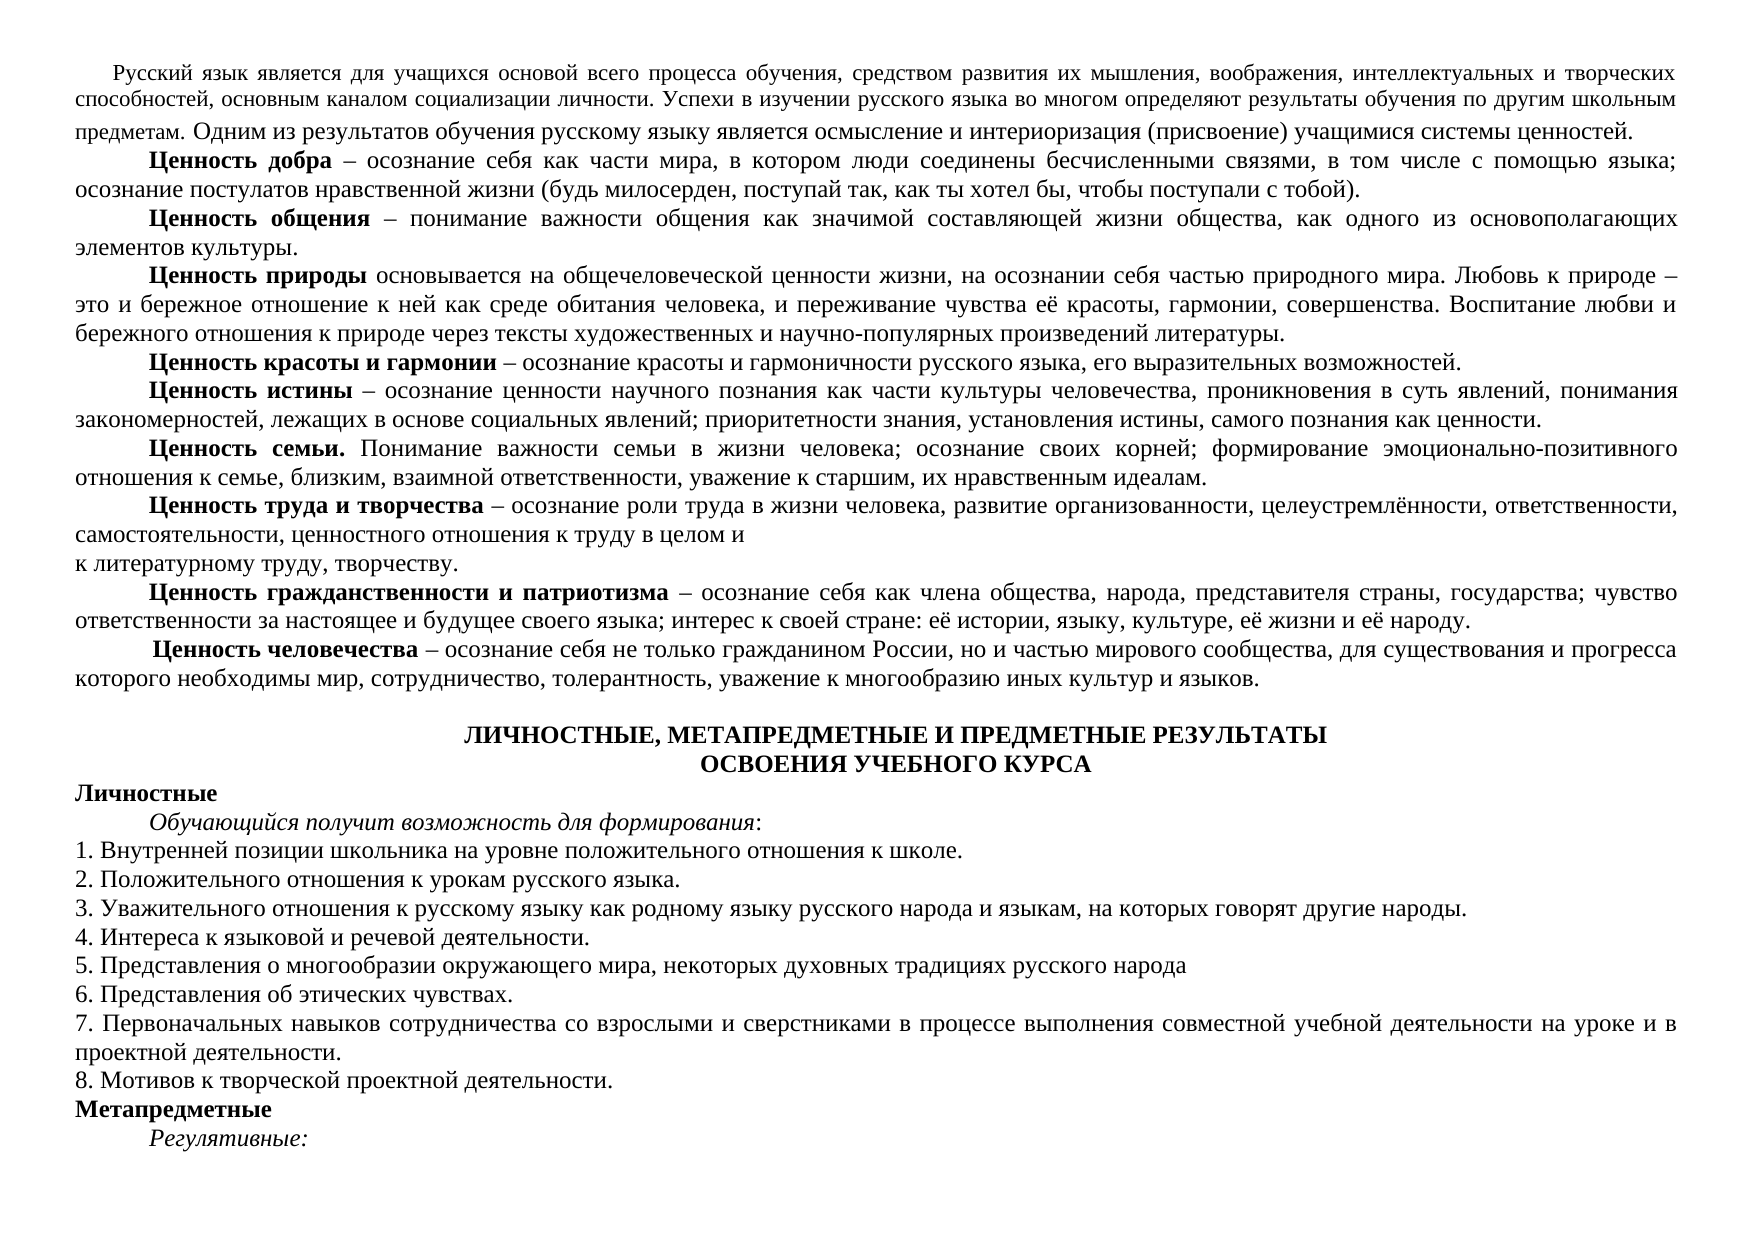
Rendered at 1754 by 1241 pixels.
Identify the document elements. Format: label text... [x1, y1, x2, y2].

text 4. Интереса к языковой и речевой деятельности. [75, 922, 1679, 950]
text Ценность добра – осознание себя как части мира, в котором люди соединены бесчисленными связями, в том числе с помощью языка; осознание постулатов нравственной жизни (будь милосерден, поступай так, как ты хотел бы, чтобы поступали с тобой). [75, 145, 1679, 203]
text Ценность общения – понимание важности общения как значимой составляющей жизни общества, как одного из основополагающих элементов культуры. [75, 203, 1679, 260]
text Личностные [75, 778, 1679, 807]
text к литературному труду, творчеству. [75, 548, 1679, 577]
text 2. Положительного отношения к урокам русского языка. [75, 864, 1679, 893]
text 3. Уважительного отношения к русскому языку как родному языку русского народа и языкам, на которых говорят другие народы. [75, 893, 1679, 922]
text Ценность красоты и гармонии – осознание красоты и гармоничности русского языка, его выразительных возможностей. [75, 347, 1679, 375]
text 1. Внутренней позиции школьника на уровне положительного отношения к школе. [75, 835, 1679, 864]
text Ценность труда и творчества – осознание роли труда в жизни человека, развитие организованности, целеустремлённости, ответственности, самостоятельности, ценностного отношения к труду в целом и [75, 490, 1679, 548]
text Ценность истины – осознание ценности научного познания как части культуры человечества, проникновения в суть явлений, понимания закономерностей, лежащих в основе социальных явлений; приоритетности знания, установления истины, самого познания как ценности. [75, 375, 1679, 433]
text 5. Представления о многообразии окружающего мира, некоторых духовных традициях русского народа [75, 950, 1679, 979]
text Ценность природы основывается на общечеловеческой ценности жизни, на осознании себя частью природного мира. Любовь к природе – это и бережное отношение к ней как среде обитания человека, и переживание чувства её красоты, гармонии, совершенства. Воспитание любви и бережного отношения к природе через тексты художественных и научно-популярных произведений литературы. [75, 260, 1679, 347]
text 7. Первоначальных навыков сотрудничества со взрослыми и сверстниками в процессе выполнения совместной учебной деятельности на уроке и в проектной деятельности. [75, 1008, 1679, 1065]
text Русский язык является для учащихся основой всего процесса обучения, средством развития их мышления, воображения, интеллектуальных и творческих способностей, основным каналом социализации личности. Успехи в изучении русского языка во многом определяют результаты обучения по другим школьным предметам. Одним из результатов обучения русскому языку является осмысление и интериоризация (присвоение) учащимися системы ценностей. [75, 59, 1679, 145]
text освоения учебного курса [112, 749, 1679, 778]
text Обучающийся получит возможность для формирования: [75, 807, 1679, 835]
text Личностные, метапредметные и предметные результаты [112, 720, 1679, 749]
text Ценность человечества – осознание себя не только гражданином России, но и частью мирового сообщества, для существования и прогресса которого необходимы мир, сотрудничество, толерантность, уважение к многообразию иных культур и языков. [75, 634, 1679, 692]
text 8. Мотивов к творческой проектной деятельности. [75, 1065, 1679, 1094]
text Ценность семьи. Понимание важности семьи в жизни человека; осознание своих корней; формирование эмоционально-позитивного отношения к семье, близким, взаимной ответственности, уважение к старшим, их нравственным идеалам. [75, 433, 1679, 490]
text 6. Представления об этических чувствах. [75, 979, 1679, 1008]
text Метапредметные [75, 1094, 1679, 1123]
text Ценность гражданственности и патриотизма – осознание себя как члена общества, народа, представителя страны, государства; чувство ответственности за настоящее и будущее своего языка; интерес к своей стране: её истории, языку, культуре, её жизни и её народу. [75, 577, 1679, 634]
text Регулятивные: [75, 1123, 1679, 1152]
